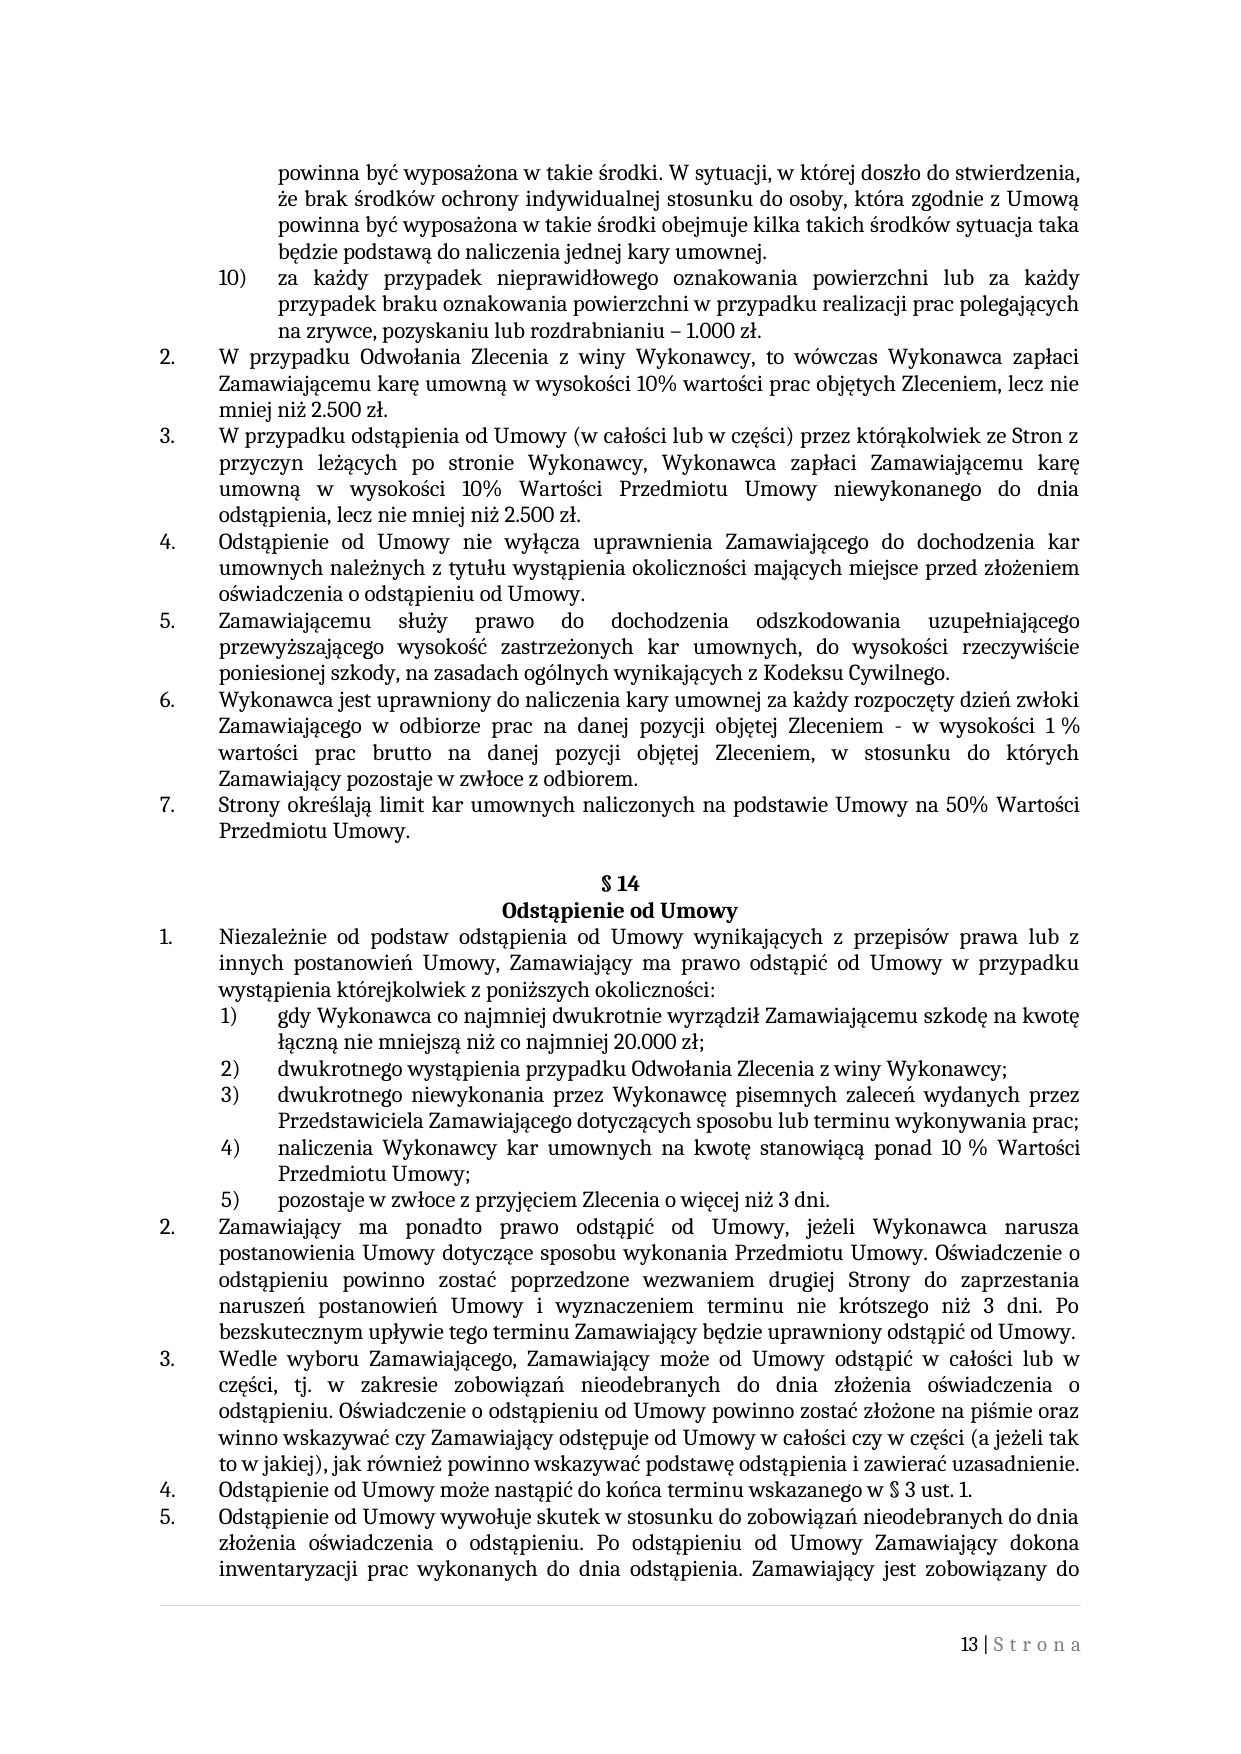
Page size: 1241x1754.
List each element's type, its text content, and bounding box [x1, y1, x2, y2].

list za każdy przypadek nieprawidłowego oznakowania powierzchni lub za każdy przypadek braku oznakowania powierzchni w przypadku realizacji prac polegających na zrywce, pozyskaniu lub rozdrabnianiu – 1.000 zł. [218, 265, 1081, 344]
list Zamawiający ma ponadto prawo odstąpić od Umowy, jeżeli Wykonawca narusza postanowienia Umowy dotyczące sposobu wykonania Przedmiotu Umowy. Oświadczenie o odstąpieniu powinno zostać poprzedzone wezwaniem drugiej Strony do zaprzestania naruszeń postanowień Umowy i wyznaczeniem terminu nie krótszego niż 3 dni. Po bezskutecznym upływie tego terminu Zamawiający będzie uprawniony odstąpić od Umowy. [159, 1214, 1081, 1345]
text 4. Odstąpienie od Umowy nie wyłącza uprawnienia Zamawiającego do dochodzenia kar umownych należnych z tytułu wystąpienia okoliczności mających miejsce przed złożeniem oświadczenia o odstąpieniu od Umowy. [159, 528, 1081, 607]
list pozostaje w zwłoce z przyjęciem Zlecenia o więcej niż 3 dni. [221, 1187, 1081, 1214]
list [218, 159, 1081, 265]
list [159, 1503, 1081, 1583]
list gdy Wykonawca co najmniej dwukrotnie wyrządził Zamawiającemu szkodę na kwotę łączną nie mniejszą niż co najmniej 20.000 zł; [221, 1003, 1081, 1056]
text 2. W przypadku Odwołania Zlecenia z winy Wykonawcy, to wówczas Wykonawca zapłaci Zamawiającemu karę umowną w wysokości 10% wartości prac objętych Zleceniem, lecz nie mniej niż 2.500 zł. [159, 344, 1081, 423]
list naliczenia Wykonawcy kar umownych na kwotę stanowiącą ponad 10 % Wartości Przedmiotu Umowy; [221, 1134, 1081, 1187]
list Wedle wyboru Zamawiającego, Zamawiający może od Umowy odstąpić w całości lub w części, tj. w zakresie zobowiązań nieodebranych do dnia złożenia oświadczenia o odstąpieniu. Oświadczenie o odstąpieniu od Umowy powinno zostać złożone na piśmie oraz winno wskazywać czy Zamawiający odstępuje od Umowy w całości czy w części (a jeżeli tak to w jakiej), jak również powinno wskazywać podstawę odstąpienia i zawierać uzasadnienie. [159, 1345, 1081, 1477]
text 5. Zamawiającemu służy prawo do dochodzenia odszkodowania uzupełniającego przewyższającego wysokość zastrzeżonych kar umownych, do wysokości rzeczywiście poniesionej szkody, na zasadach ogólnych wynikających z Kodeksu Cywilnego. [159, 607, 1081, 687]
text 3. W przypadku odstąpienia od Umowy (w całości lub w części) przez którąkolwiek ze Stron z przyczyn leżących po stronie Wykonawcy, Wykonawca zapłaci Zamawiającemu karę umowną w wysokości 10% Wartości Przedmiotu Umowy niewykonanego do dnia odstąpienia, lecz nie mniej niż 2.500 zł. [159, 423, 1081, 528]
list Niezależnie od podstaw odstąpienia od Umowy wynikających z przepisów prawa lub z innych postanowień Umowy, Zamawiający ma prawo odstąpić od Umowy w przypadku wystąpienia którejkolwiek z poniższych okoliczności: [159, 924, 1081, 1003]
text § 14 Odstąpienie od Umowy [159, 871, 1081, 924]
text 7. Strony określają limit kar umownych naliczonych na podstawie Umowy na 50% Wartości Przedmiotu Umowy. [159, 792, 1081, 845]
list dwukrotnego niewykonania przez Wykonawcę pisemnych zaleceń wydanych przez Przedstawiciela Zamawiającego dotyczących sposobu lub terminu wykonywania prac; [221, 1082, 1081, 1134]
text 6. Wykonawca jest uprawniony do naliczenia kary umownej za każdy rozpoczęty dzień zwłoki Zamawiającego w odbiorze prac na danej pozycji objętej Zleceniem - w wysokości 1 % wartości prac brutto na danej pozycji objętej Zleceniem, w stosunku do których Zamawiający pozostaje w zwłoce z odbiorem. [159, 687, 1081, 792]
list Odstąpienie od Umowy może nastąpić do końca terminu wskazanego w § 3 ust. 1. [159, 1477, 1081, 1503]
list dwukrotnego wystąpienia przypadku Odwołania Zlecenia z winy Wykonawcy; [221, 1056, 1081, 1082]
